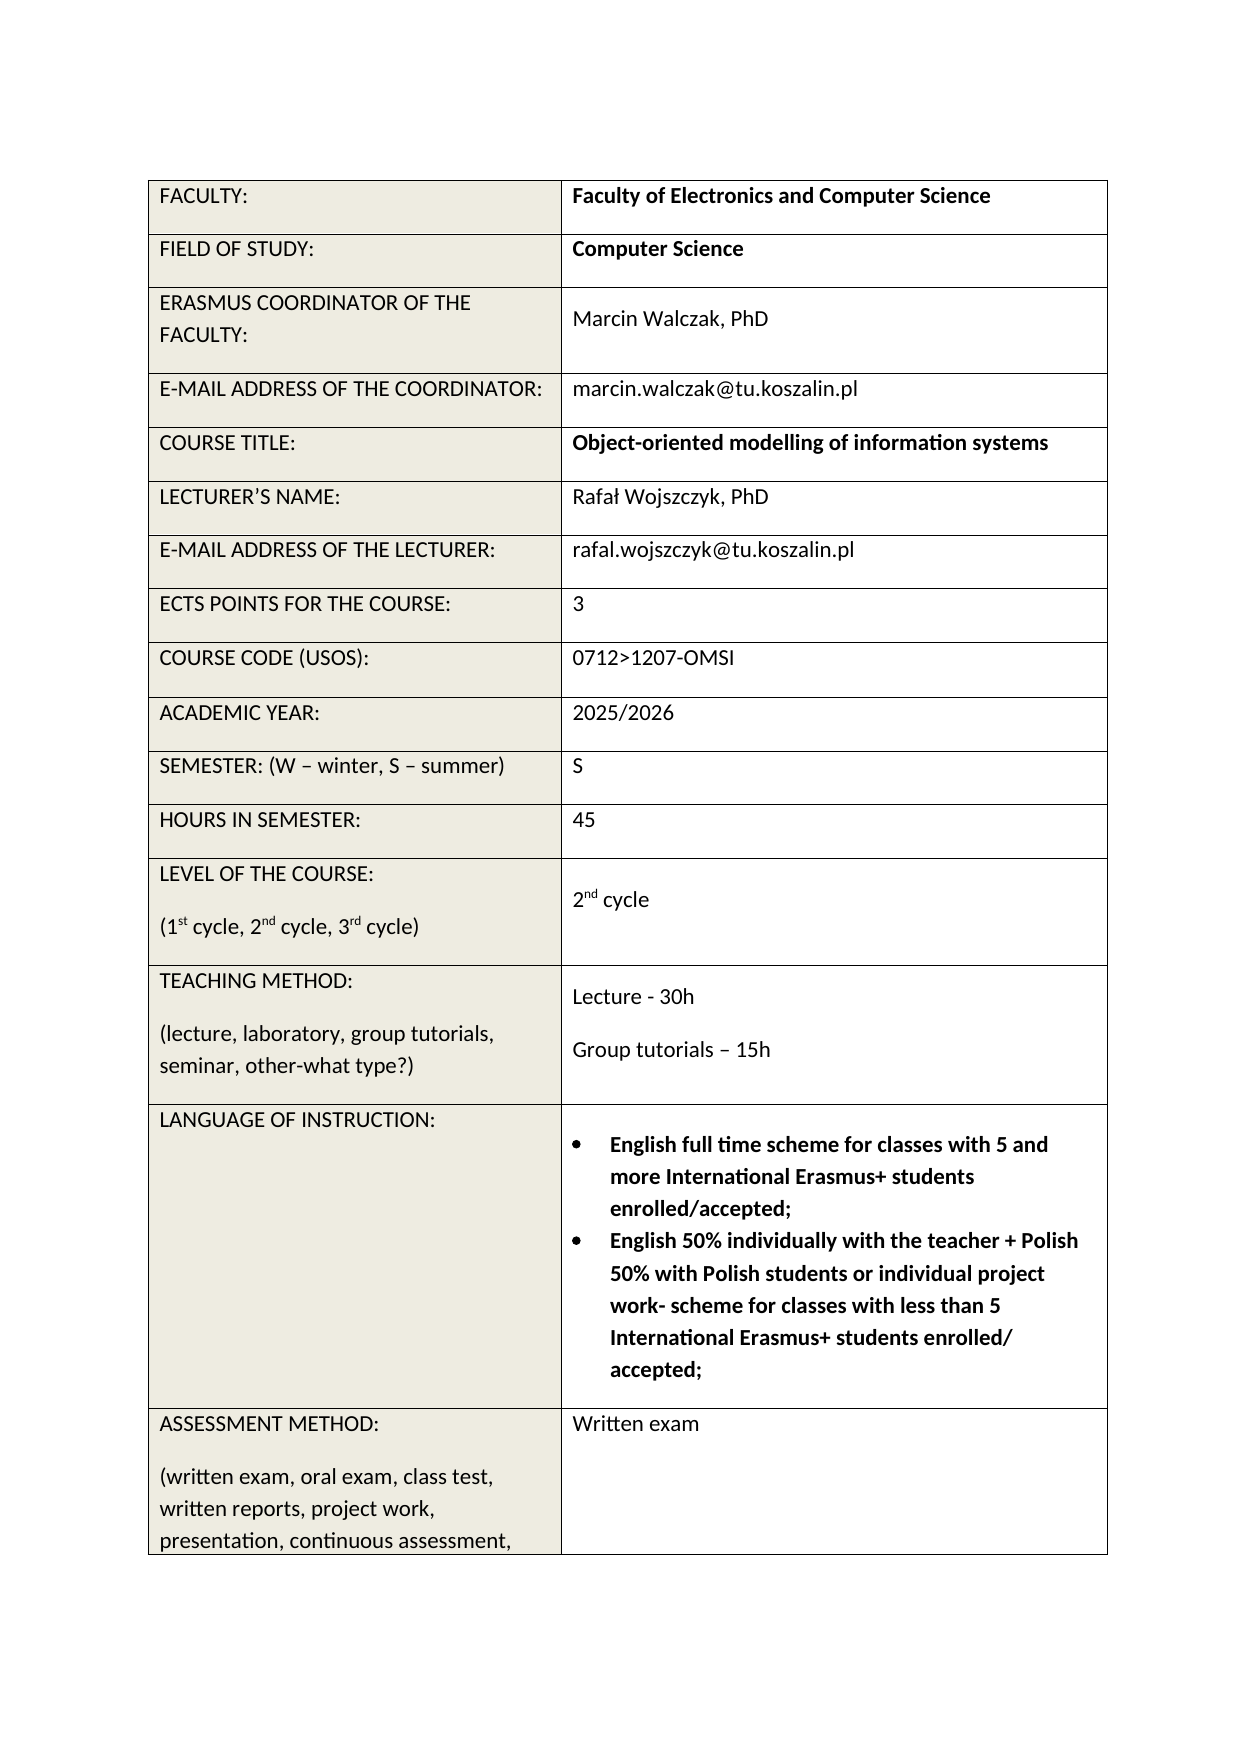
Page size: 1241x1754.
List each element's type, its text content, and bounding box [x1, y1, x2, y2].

table_cell Computer Science [562, 235, 1107, 287]
table_cell ACADEMIC YEAR: [149, 698, 561, 751]
table_cell SEMESTER: (W – winter, S – summer) [149, 752, 561, 804]
table_cell Object-oriented modelling of information systems [562, 428, 1107, 481]
table_header Faculty of Electronics and Computer Science [562, 181, 1107, 233]
table_cell COURSE TITLE: [149, 428, 561, 481]
table_cell Rafał Wojszczyk, PhD [562, 482, 1107, 534]
table_cell 2nd cycle [562, 859, 1107, 965]
table_cell rafal.wojszczyk@tu.koszalin.pl [562, 536, 1107, 588]
table_cell 0712>1207-OMSI [562, 643, 1107, 697]
table_header FACULTY: [149, 181, 561, 233]
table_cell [149, 1409, 561, 1554]
table_cell HOURS IN SEMESTER: [149, 805, 561, 858]
table_cell LANGUAGE OF INSTRUCTION: [149, 1105, 561, 1408]
table_cell COURSE CODE (USOS): [149, 643, 561, 697]
table_cell Lecture - 30h Group tutorials – 15h [562, 966, 1107, 1104]
table_cell ERASMUS COORDINATOR OF THE FACULTY: [149, 288, 561, 373]
table_cell 3 [562, 589, 1107, 642]
table_cell FIELD OF STUDY: [149, 235, 561, 287]
table_cell LEVEL OF THE COURSE: (1st cycle, 2nd cycle, 3rd cycle) [149, 859, 561, 965]
table_cell TEACHING METHOD: (lecture, laboratory, group tutorials, seminar, other-what type?) [149, 966, 561, 1104]
table_cell S [562, 752, 1107, 804]
table_cell Marcin Walczak, PhD [562, 288, 1107, 373]
table_cell marcin.walczak@tu.koszalin.pl [562, 374, 1107, 427]
table_cell English full time scheme for classes with 5 and more International Erasmus+ students enrolled/accepted; English 50% individually with the teacher + Polish 50% with Polish students or individual project work- scheme for classes with less than 5 International Erasmus+ students enrolled/ accepted; [562, 1105, 1107, 1408]
table_cell ECTS POINTS FOR THE COURSE: [149, 589, 561, 642]
table_cell E-MAIL ADDRESS OF THE LECTURER: [149, 536, 561, 588]
table_cell E-MAIL ADDRESS OF THE COORDINATOR: [149, 374, 561, 427]
table_cell Written exam [562, 1409, 1107, 1554]
table_cell 2025/2026 [562, 698, 1107, 751]
table_cell LECTURER’S NAME: [149, 482, 561, 534]
table_cell 45 [562, 805, 1107, 858]
